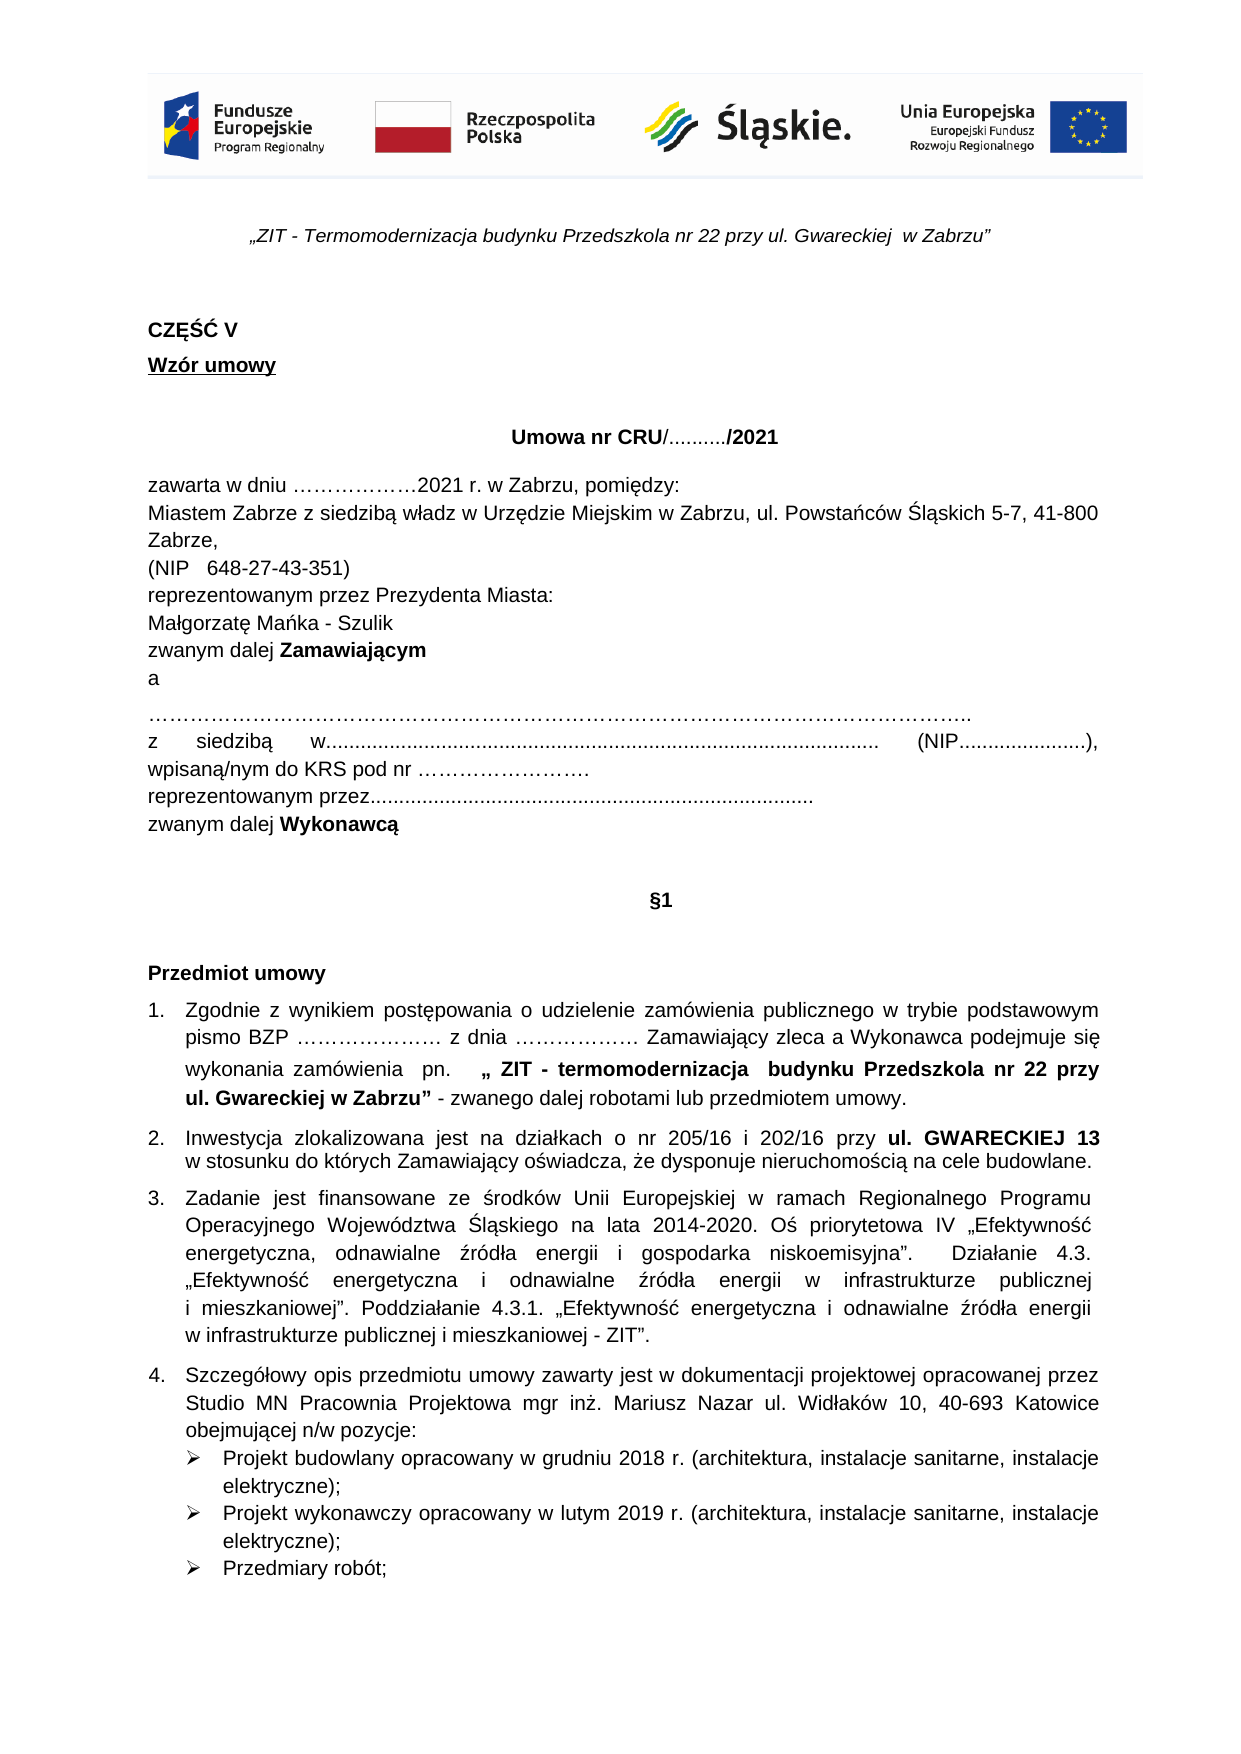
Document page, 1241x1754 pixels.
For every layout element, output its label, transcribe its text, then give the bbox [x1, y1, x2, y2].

text §1 [148, 888, 1100, 912]
text Umowa nr CRU/........../2021 [148, 425, 1142, 449]
text zwanym dalej Wykonawcą [148, 812, 1022, 836]
text ……………………………………………………………………………………………………….. [148, 702, 1093, 726]
text reprezentowanym przez Prezydenta Miasta: [148, 583, 1100, 607]
text Małgorzatę Mańka - Szulik [148, 611, 1100, 634]
list Zadanie jest finansowane ze środków Unii Europejskiej w ramach Regionalnego Programu Operacyjnego Województwa Śląskiego na lata 2014-2020. Oś priorytetowa IV „Efektywność energetyczna, odnawialne źródła energii i gospodarka niskoemisyjna”. Działanie 4.3. „Efektywność energetyczna i odnawialne źródła energii w infrastrukturze publicznej i mieszkaniowej”. Poddziałanie 4.3.1. „Efektywność energetyczna i odnawialne źródła energii w infrastrukturze publicznej i mieszkaniowej - ZIT”. [148, 1186, 1093, 1347]
text reprezentowanym przez............................................................................. [148, 784, 1100, 808]
list Projekt wykonawczy opracowany w lutym 2019 r. (architektura, instalacje sanitarne, instalacje elektryczne); [185, 1501, 1100, 1552]
text Wzór umowy [148, 353, 1093, 377]
list Przedmiary robót; [185, 1556, 1100, 1580]
text Miastem Zabrze z siedzibą władz w Urzędzie Miejskim w Zabrzu, ul. Powstańców Śląskich 5-7, 41-800 Zabrze, [148, 501, 1100, 552]
text CZĘŚĆ V [148, 317, 1093, 341]
text zawarta w dniu ………………2021 r. w Zabrzu, pomiędzy: [148, 473, 1100, 497]
list Szczegółowy opis przedmiotu umowy zawarty jest w dokumentacji projektowej opracowanej przez Studio MN Pracownia Projektowa mgr inż. Mariusz Nazar ul. Widłaków 10, 40-693 Katowice obejmującej n/w pozycje: [148, 1363, 1100, 1442]
picture [147, 73, 1143, 179]
text Przedmiot umowy [148, 961, 1100, 985]
text (NIP 648-27-43-351) [148, 556, 1100, 579]
list Projekt budowlany opracowany w grudniu 2018 r. (architektura, instalacje sanitarne, instalacje elektryczne); [185, 1446, 1100, 1497]
list Zgodnie z wynikiem postępowania o udzielenie zamówienia publicznego w trybie podstawowym pismo BZP ………………… z dnia ……………… Zamawiający zleca a Wykonawca podejmuje się wykonania zamówienia pn. „ ZIT - termomodernizacja budynku Przedszkola nr 22 przy ul. Gwareckiej w Zabrzu” - zwanego dalej robotami lub przedmiotem umowy. [148, 997, 1100, 1109]
text a [148, 666, 1100, 689]
list Inwestycja zlokalizowana jest na działkach o nr 205/16 i 202/16 przy ul. GWARECKIEJ 13 w stosunku do których Zamawiający oświadcza, że dysponuje nieruchomością na cele budowlane. [148, 1125, 1100, 1173]
text zwanym dalej Zamawiającym [148, 638, 1100, 662]
text z siedzibą w................................................................................................ (NIP......................), wpisaną/nym do KRS pod nr ……………………. [148, 729, 1100, 781]
